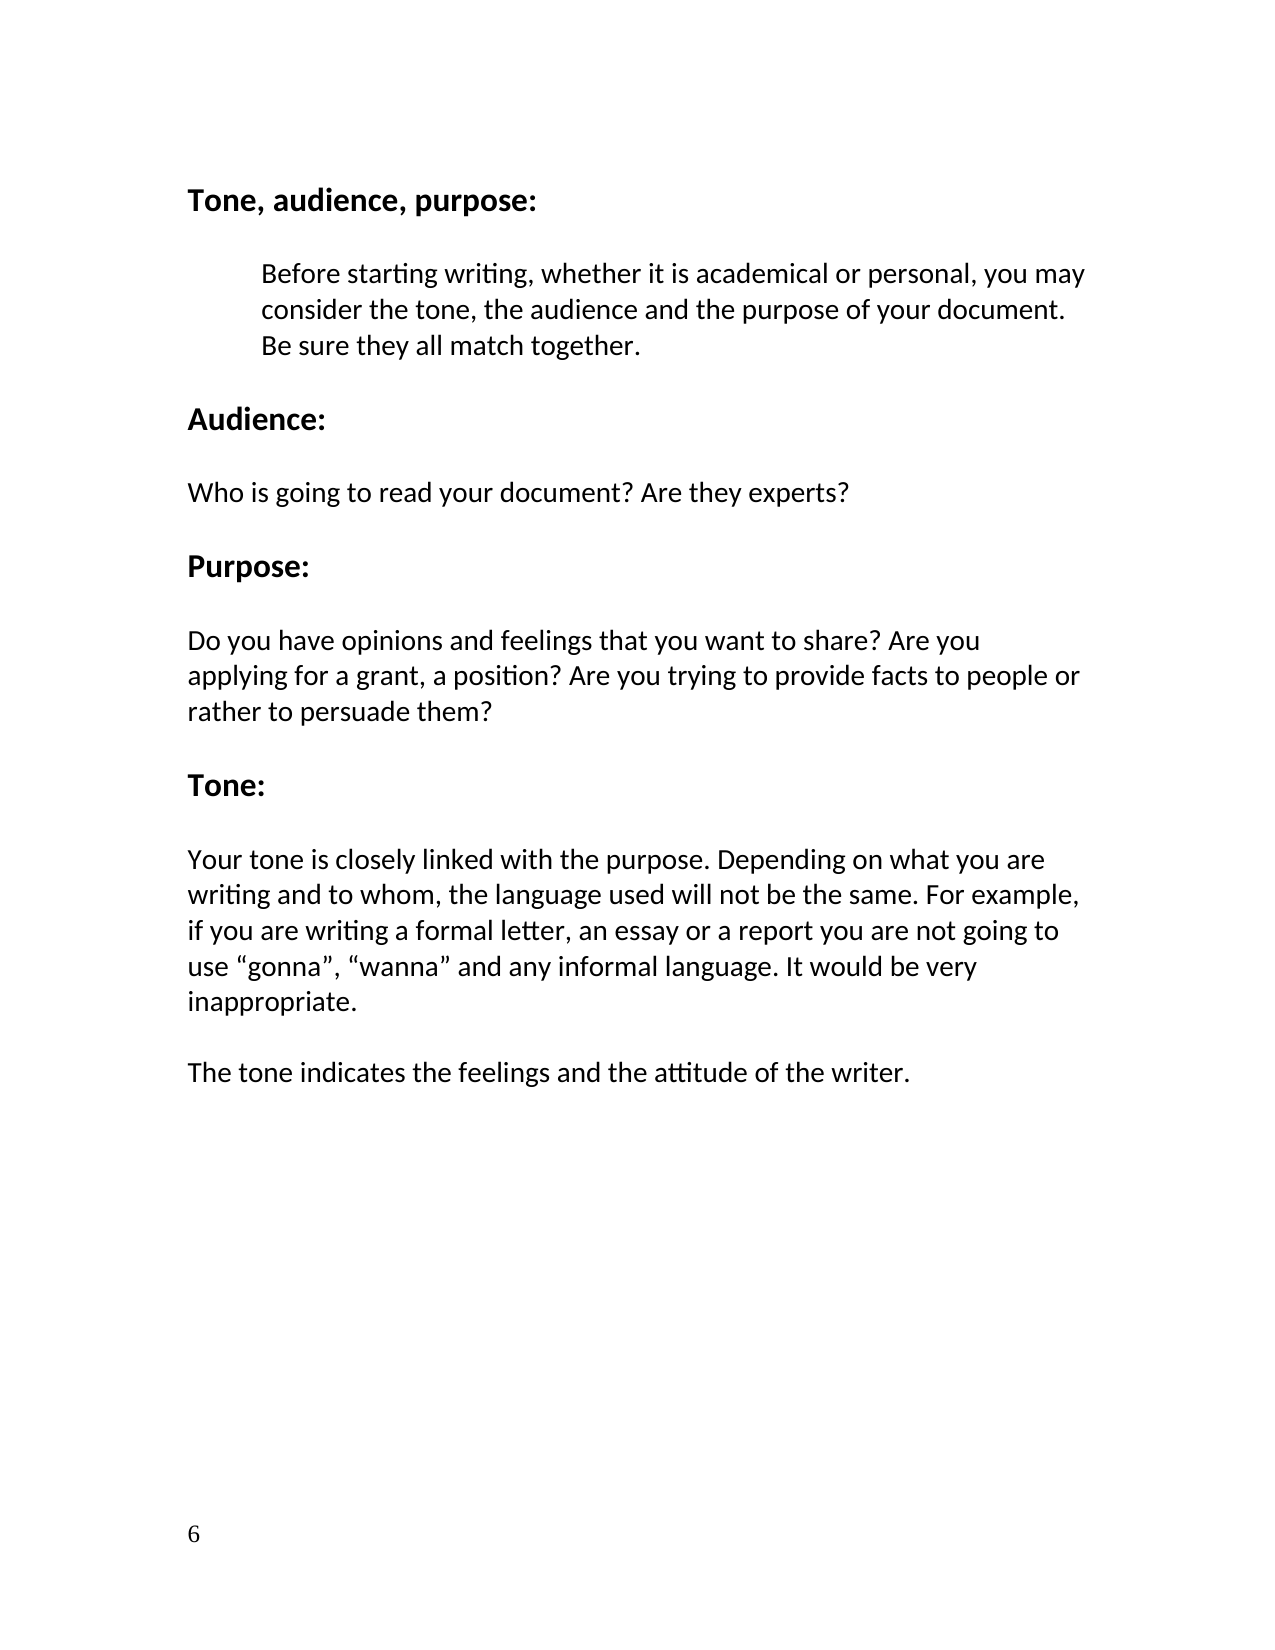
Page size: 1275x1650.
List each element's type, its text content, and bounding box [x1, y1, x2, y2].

text Purpose: [187, 546, 1087, 586]
text The tone indicates the feelings and the attitude of the writer. [187, 1054, 1087, 1090]
text Audience: [187, 398, 1087, 439]
subtitle Tone, audience, purpose: [187, 179, 1087, 220]
text Who is going to read your document? Are they experts? [187, 474, 1087, 510]
text Before starting writing, whether it is academical or personal, you may consider the tone, the audience and the purpose of your document. Be sure they all match together. [261, 255, 1087, 362]
text Do you have opinions and feelings that you want to share? Are you applying for a grant, a position? Are you trying to provide facts to people or rather to persuade them? [187, 622, 1087, 729]
text Tone: [187, 764, 1087, 805]
text Your tone is closely linked with the purpose. Depending on what you are writing and to whom, the language used will not be the same. For example, if you are writing a formal letter, an essay or a report you are not going to use “gonna”, “wanna” and any informal language. It would be very inappropriate. [187, 841, 1087, 1019]
